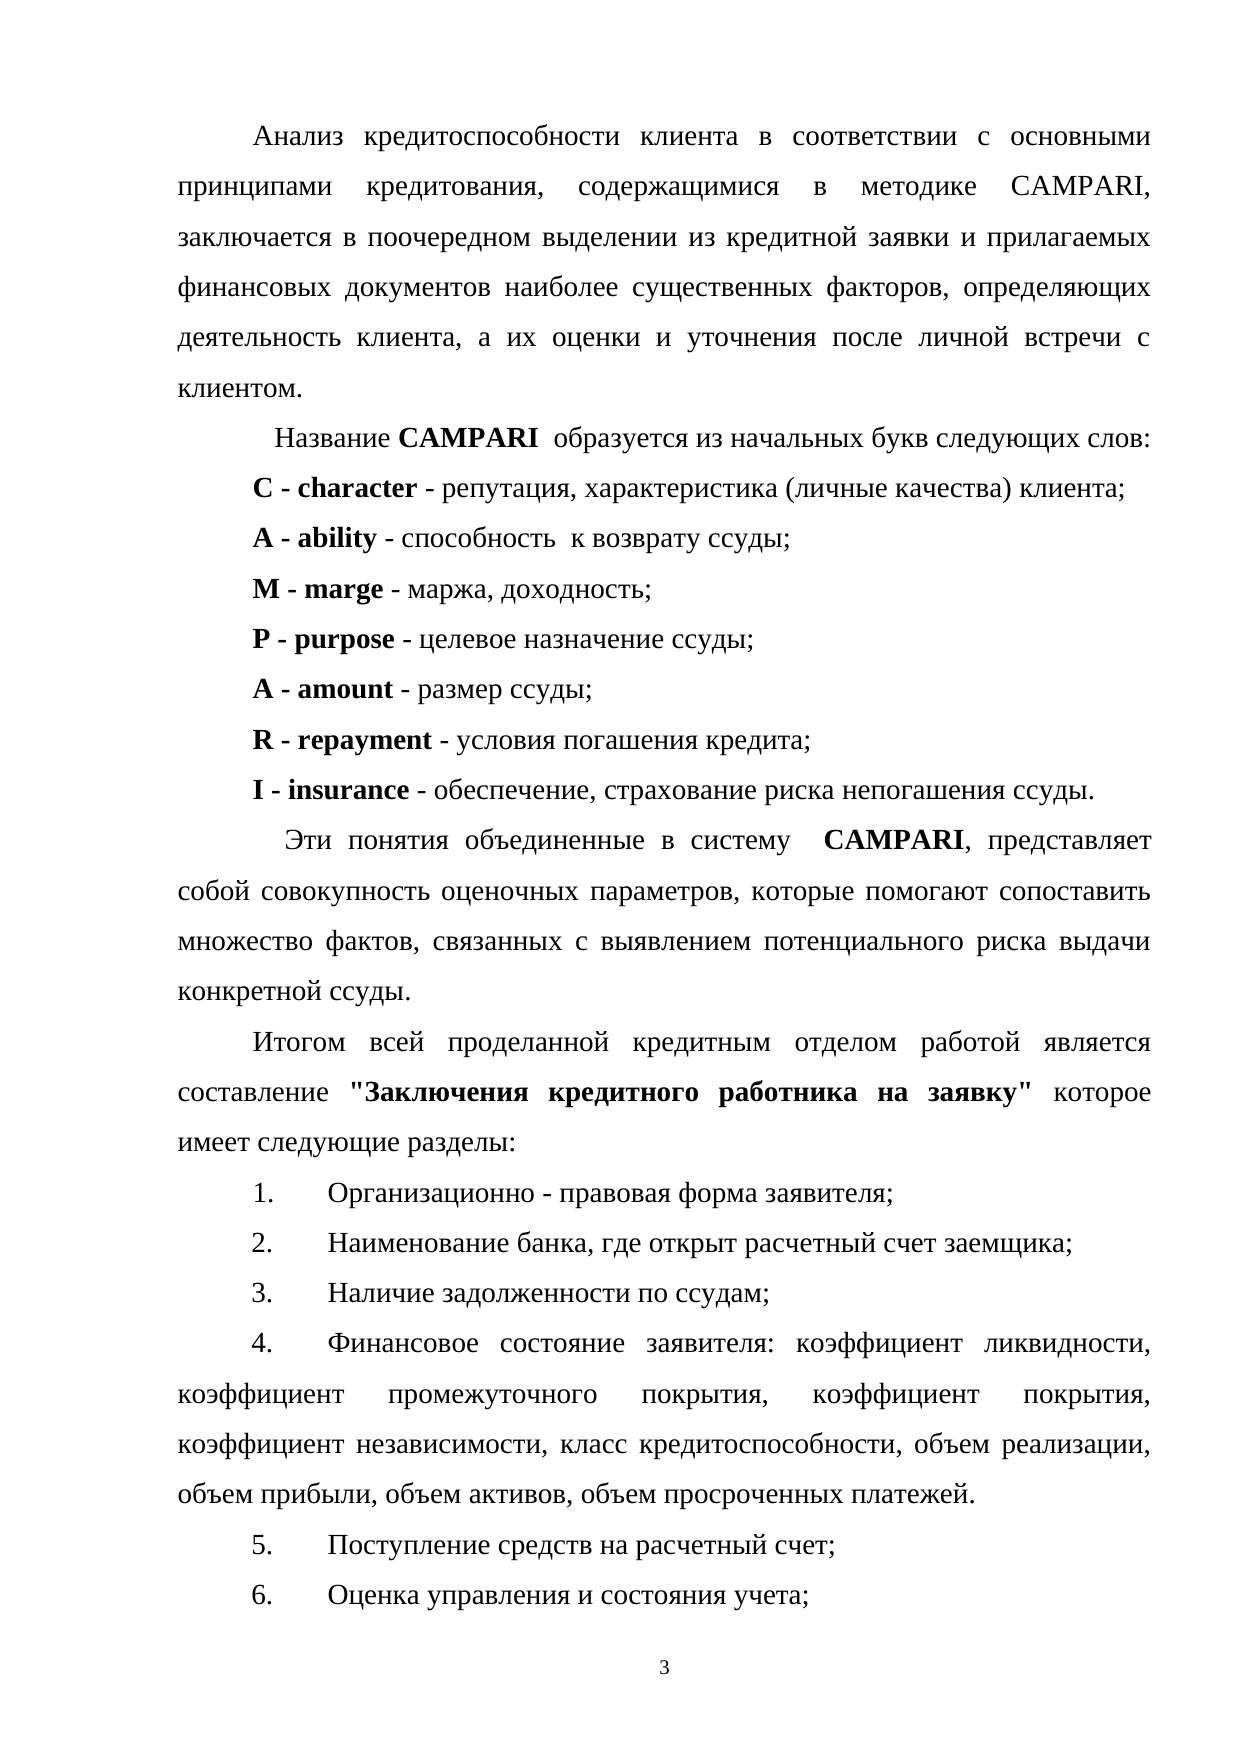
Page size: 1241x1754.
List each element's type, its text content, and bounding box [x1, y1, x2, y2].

text Название CAMPARI образуется из начальных букв следующих слов: [177, 420, 1152, 453]
list Поступление средств на расчетный счет; [177, 1527, 1152, 1560]
text P - purpose - целевое назначение ссуды; [177, 621, 1152, 655]
text M - marge - маржа, доходность; [177, 571, 1152, 604]
text A - amount - размер ссуды; [177, 672, 1152, 705]
text I - insurance - обеспечение, страхование риска непогашения ссуды. [177, 772, 1152, 806]
text C - character - репутация, характеристика (личные качества) клиента; [177, 470, 1152, 504]
text R - repayment - условия погашения кредита; [177, 722, 1152, 755]
text Эти понятия объединенные в систему CAMPARI, представляет собой совокупность оценочных параметров, которые помогают сопоставить множество фактов, связанных с выявлением потенциального риска выдачи конкретной ссуды. [177, 822, 1152, 1007]
text A - ability - способность к возврату ссуды; [177, 521, 1152, 554]
list Организационно - правовая форма заявителя; [177, 1175, 1152, 1208]
list Оценка управления и состояния учета; [177, 1577, 1152, 1611]
list Наличие задолженности по ссудам; [177, 1275, 1152, 1309]
text Анализ кредитоспособности клиента в соответствии с основными принципами кредитования, содержащимися в методике CAMPARI, заключается в поочередном выделении из кредитной заявки и прилагаемых финансовых документов наиболее существенных факторов, определяющих деятельность клиента, а их оценки и уточнения после личной встречи с клиентом. [177, 118, 1152, 403]
list Наименование банка, где открыт расчетный счет заемщика; [177, 1225, 1152, 1258]
list Финансовое состояние заявителя: коэффициент ликвидности, коэффициент промежуточного покрытия, коэффициент покрытия, коэффициент независимости, класс кредитоспособности, объем реализации, объем прибыли, объем активов, объем просроченных платежей. [177, 1326, 1152, 1510]
text Итогом всей проделанной кредитным отделом работой является составление "Заключения кредитного работника на заявку" которое имеет следующие разделы: [177, 1024, 1152, 1158]
